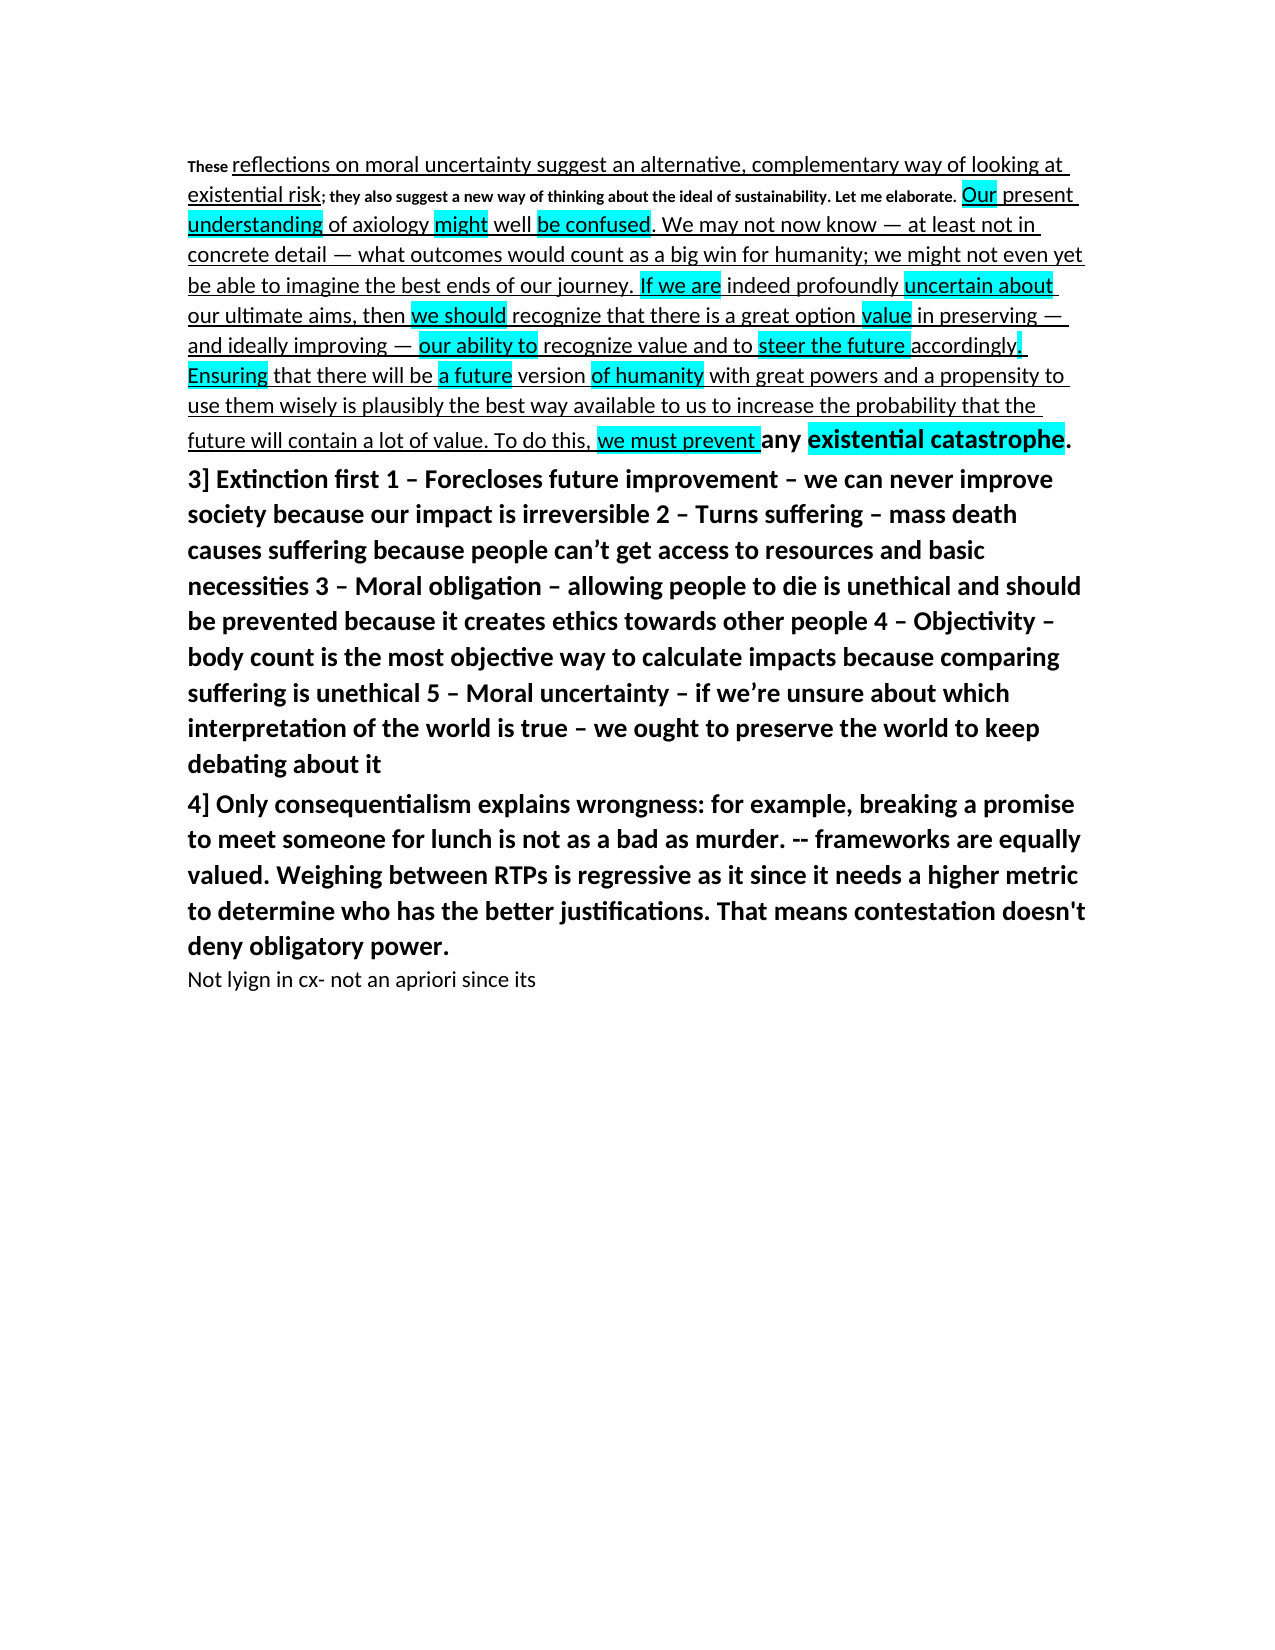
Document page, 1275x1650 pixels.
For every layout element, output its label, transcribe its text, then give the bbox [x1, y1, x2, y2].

subtitle These reflections on moral uncertainty suggest an alternative, complementary way of looking at existential risk; they also suggest a new way of thinking about the ideal of sustainability. Let me elaborate. Our present understanding of axiology might well be confused. We may not now know — at least not in concrete detail — what outcomes would count as a big win for humanity; we might not even yet be able to imagine the best ends of our journey. If we are indeed profoundly uncertain about our ultimate aims, then we should recognize that there is a great option value in preserving — and ideally improving — our ability to recognize value and to steer the future accordingly. Ensuring that there will be a future version of humanity with great powers and a propensity to use them wisely is plausibly the best way available to us to increase the probability that the future will contain a lot of value. To do this, we must prevent any existential catastrophe. [187, 150, 1087, 455]
subtitle 4] Only consequentialism explains wrongness: for example, breaking a promise to meet someone for lunch is not as a bad as murder. -- frameworks are equally valued. Weighing between RTPs is regressive as it since it needs a higher metric to determine who has the better justifications. That means contestation doesn't deny obligatory power. [187, 787, 1087, 962]
subtitle 3] Extinction first 1 – Forecloses future improvement – we can never improve society because our impact is irreversible 2 – Turns suffering – mass death causes suffering because people can’t get access to resources and basic necessities 3 – Moral obligation – allowing people to die is unethical and should be prevented because it creates ethics towards other people 4 – Objectivity – body count is the most objective way to calculate impacts because comparing suffering is unethical 5 – Moral uncertainty – if we’re unsure about which interpretation of the world is true – we ought to preserve the world to keep debating about it [187, 462, 1087, 780]
text Not lyign in cx- not an apriori since its [187, 965, 1087, 993]
